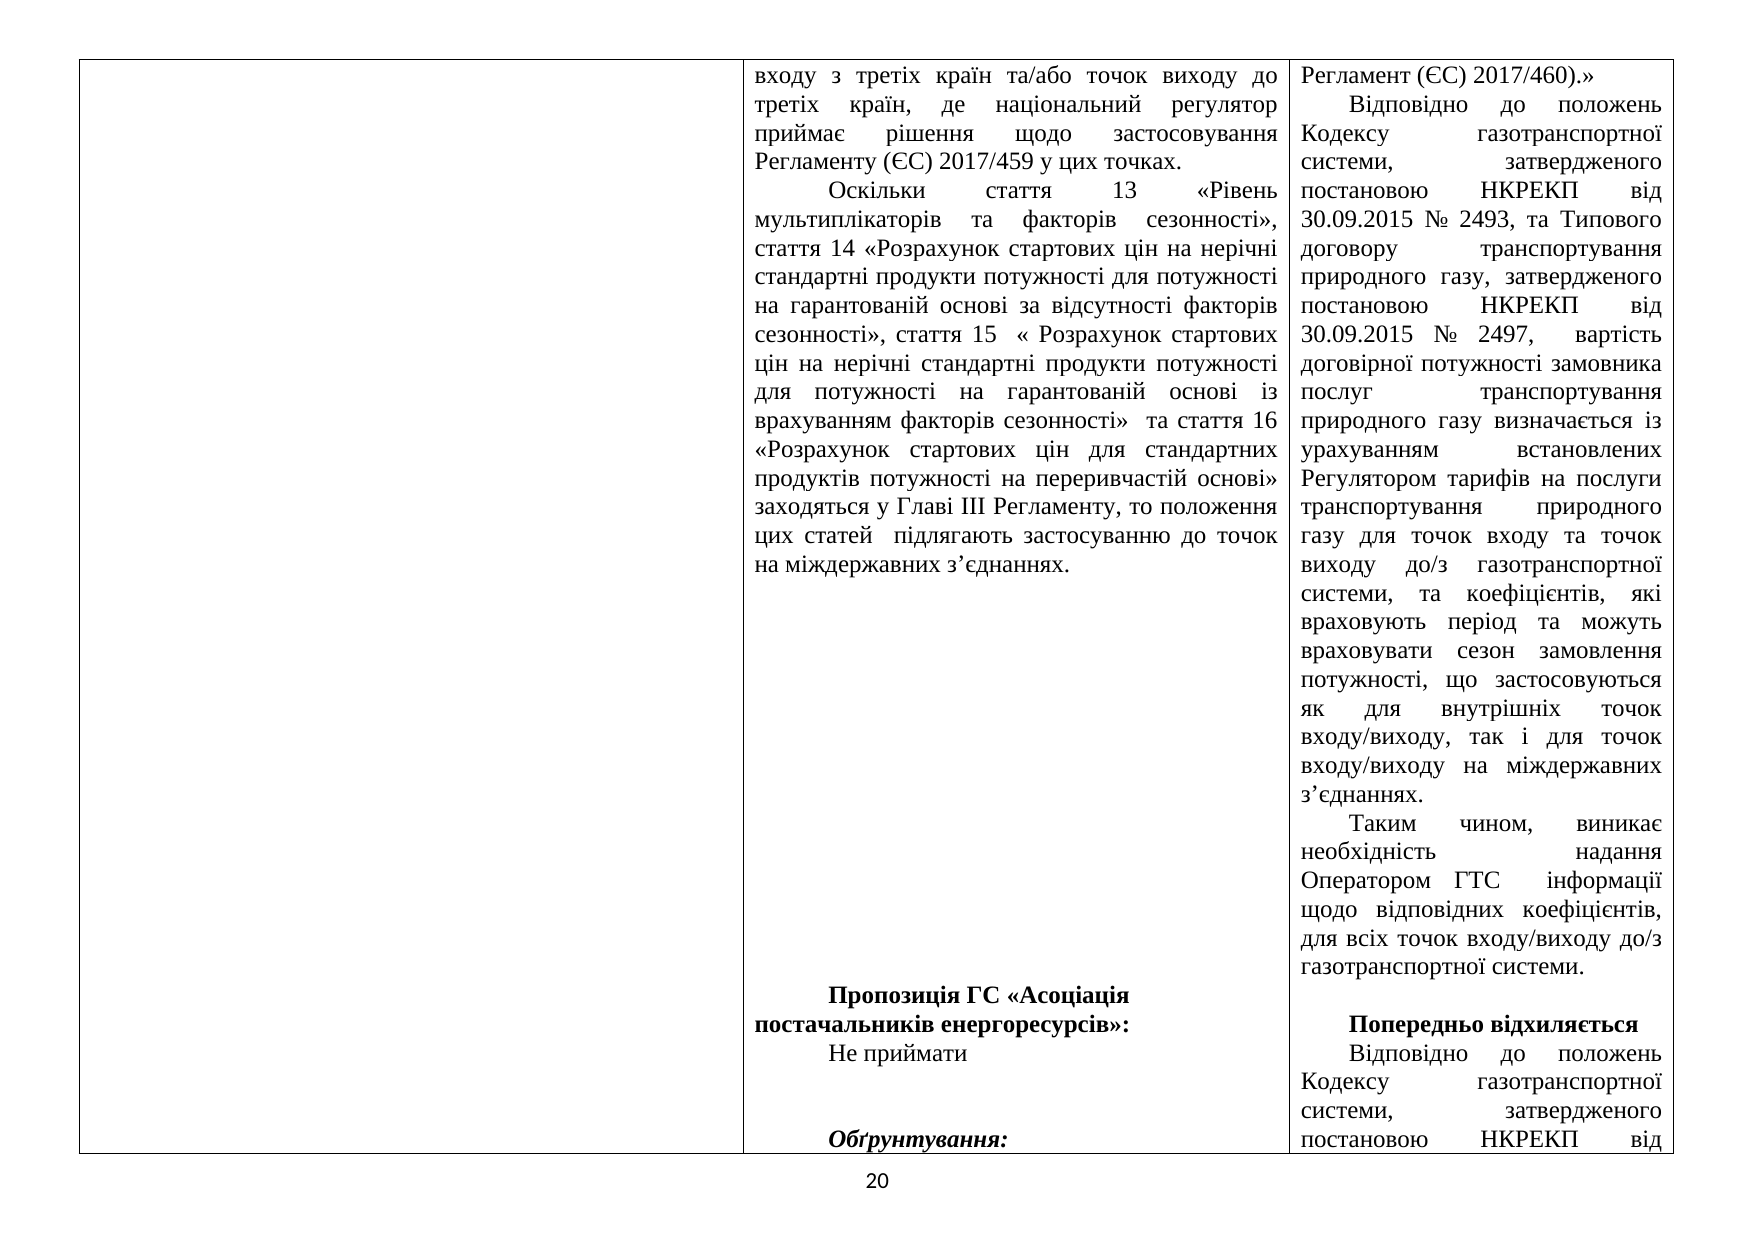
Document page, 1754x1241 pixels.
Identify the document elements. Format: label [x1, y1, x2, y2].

table_cell [744, 60, 1289, 1153]
table_cell [1290, 60, 1673, 1153]
table_cell [80, 60, 743, 1153]
